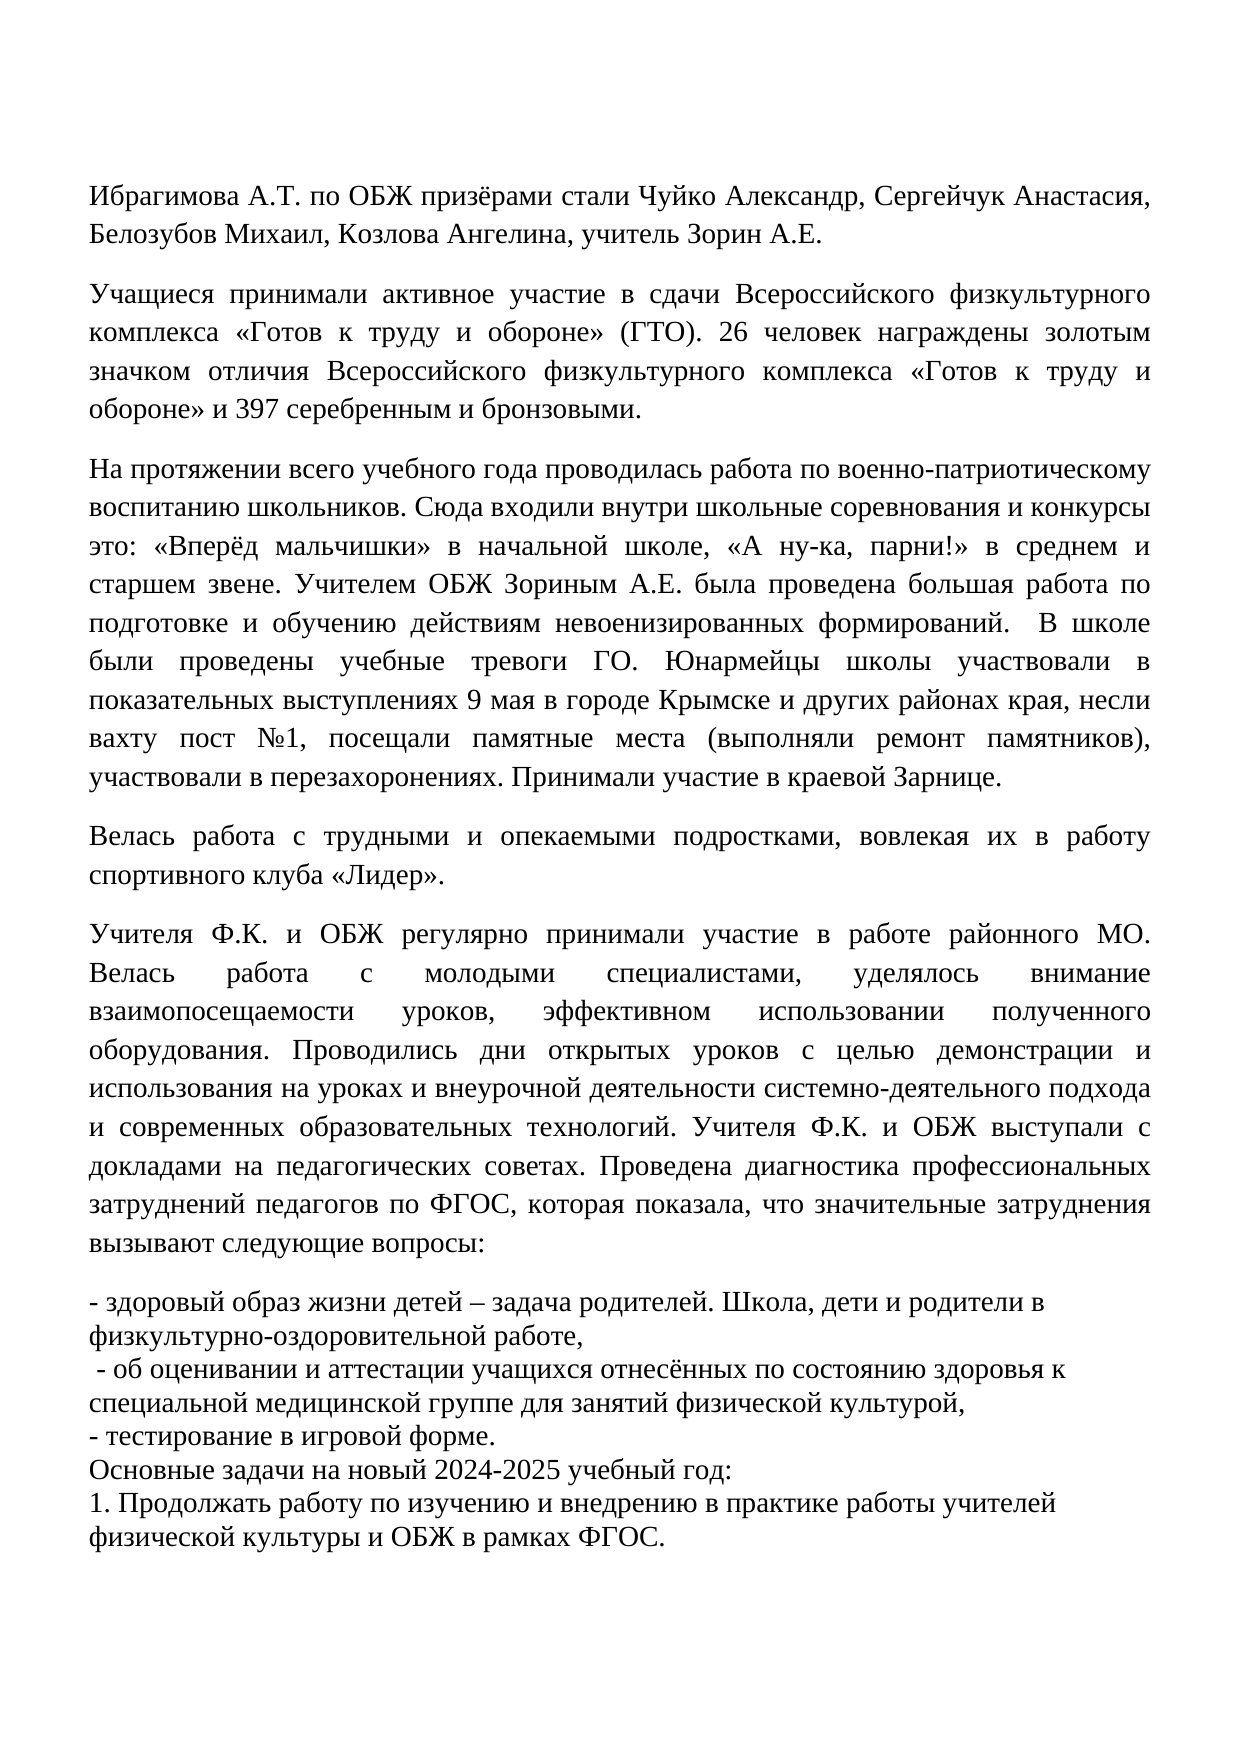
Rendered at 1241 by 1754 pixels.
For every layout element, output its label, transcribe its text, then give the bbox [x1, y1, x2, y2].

text Учащиеся принимали активное участие в сдачи Всероссийского физкультурного комплекса «Готов к труду и обороне» (ГТО). 26 человек награждены золотым значком отличия Всероссийского физкультурного комплекса «Готов к труду и обороне» и 397 серебренным и бронзовыми. [89, 276, 1152, 425]
text Ибрагимова А.Т. по ОБЖ призёрами стали Чуйко Александр, Сергейчук Анастасия, Белозубов Михаил, Козлова Ангелина, учитель Зорин А.Е. [89, 178, 1152, 250]
text физической культуры и ОБЖ в рамках ФГОС. [89, 1519, 1181, 1552]
text Основные задачи на новый 2024-2025 учебный год: [89, 1452, 1181, 1485]
text Учителя Ф.К. и ОБЖ регулярно принимали участие в работе районного МО. Велась работа с молодыми специалистами, уделялось внимание взаимопосещаемости уроков, эффективном использовании полученного оборудования. Проводились дни открытых уроков с целью демонстрации и использования на уроках и внеурочной деятельности системно-деятельного подхода и современных образовательных технологий. Учителя Ф.К. и ОБЖ выступали с докладами на педагогических советах. Проведена диагностика профессиональных затруднений педагогов по ФГОС, которая показала, что значительные затруднения вызывают следующие вопросы: [89, 916, 1152, 1258]
text 1. Продолжать работу по изучению и внедрению в практике работы учителей [89, 1485, 1181, 1519]
text физкультурно-оздоровительной работе, [89, 1318, 1181, 1351]
text На протяжении всего учебного года проводилась работа по военно-патриотическому воспитанию школьников. Сюда входили внутри школьные соревнования и конкурсы это: «Вперёд мальчишки» в начальной школе, «А ну-ка, парни!» в среднем и старшем звене. Учителем ОБЖ Зориным А.Е. была проведена большая работа по подготовке и обучению действиям невоенизированных формирований. В школе были проведены учебные тревоги ГО. Юнармейцы школы участвовали в показательных выступлениях 9 мая в городе Крымске и других районах края, несли вахту пост №1, посещали памятные места (выполняли ремонт памятников), участвовали в перезахоронениях. Принимали участие в краевой Зарнице. [89, 451, 1152, 793]
text специальной медицинской группе для занятий физической культурой, [89, 1385, 1181, 1418]
text - здоровый образ жизни детей – задача родителей. Школа, дети и родители в [89, 1284, 1181, 1318]
text Велась работа с трудными и опекаемыми подростками, вовлекая их в работу спортивного клуба «Лидер». [89, 818, 1152, 891]
text - тестирование в игровой форме. [89, 1418, 1181, 1452]
text - об оценивании и аттестации учащихся отнесённых по состоянию здоровья к [89, 1351, 1181, 1385]
